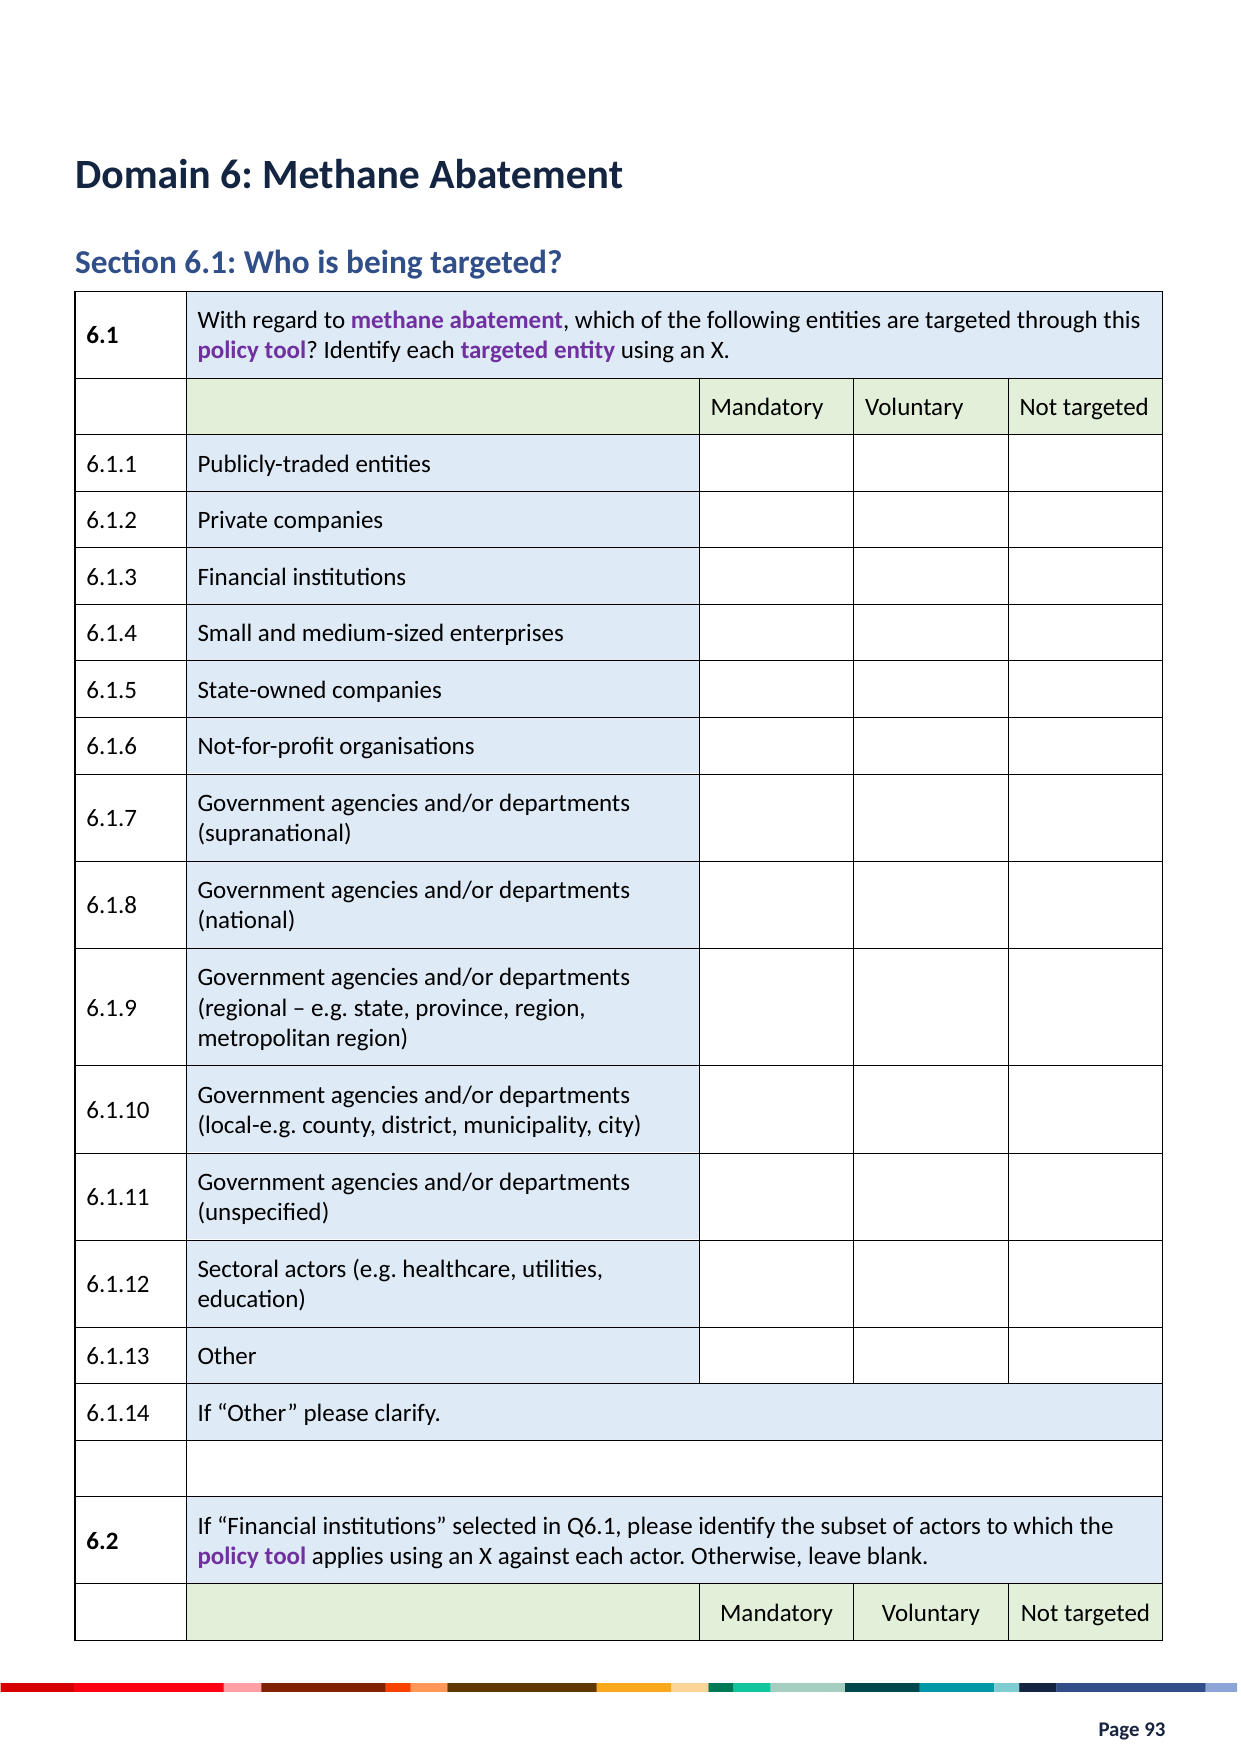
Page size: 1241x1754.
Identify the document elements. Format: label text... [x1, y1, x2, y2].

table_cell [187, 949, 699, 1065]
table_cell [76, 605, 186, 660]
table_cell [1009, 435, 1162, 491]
subtitle Domain 6: Methane Abatement [75, 148, 1165, 199]
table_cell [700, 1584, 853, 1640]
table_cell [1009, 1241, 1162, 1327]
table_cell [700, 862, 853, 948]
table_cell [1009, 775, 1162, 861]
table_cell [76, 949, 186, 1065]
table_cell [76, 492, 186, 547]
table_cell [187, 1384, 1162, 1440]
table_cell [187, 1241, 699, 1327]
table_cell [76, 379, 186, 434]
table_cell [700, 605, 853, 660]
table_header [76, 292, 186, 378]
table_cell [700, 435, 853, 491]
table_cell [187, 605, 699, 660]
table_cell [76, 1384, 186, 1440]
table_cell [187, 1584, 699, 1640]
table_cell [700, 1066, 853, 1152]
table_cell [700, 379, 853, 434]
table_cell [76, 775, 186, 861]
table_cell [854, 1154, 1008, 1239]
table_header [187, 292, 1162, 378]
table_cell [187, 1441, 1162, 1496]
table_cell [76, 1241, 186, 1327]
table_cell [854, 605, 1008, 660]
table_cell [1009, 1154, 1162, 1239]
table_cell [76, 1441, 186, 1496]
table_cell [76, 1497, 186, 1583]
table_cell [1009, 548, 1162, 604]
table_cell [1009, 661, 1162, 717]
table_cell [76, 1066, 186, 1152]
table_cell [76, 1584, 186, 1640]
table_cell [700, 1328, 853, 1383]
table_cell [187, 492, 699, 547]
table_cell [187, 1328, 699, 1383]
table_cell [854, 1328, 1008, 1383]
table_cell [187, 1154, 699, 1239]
picture [0, 1683, 1236, 1692]
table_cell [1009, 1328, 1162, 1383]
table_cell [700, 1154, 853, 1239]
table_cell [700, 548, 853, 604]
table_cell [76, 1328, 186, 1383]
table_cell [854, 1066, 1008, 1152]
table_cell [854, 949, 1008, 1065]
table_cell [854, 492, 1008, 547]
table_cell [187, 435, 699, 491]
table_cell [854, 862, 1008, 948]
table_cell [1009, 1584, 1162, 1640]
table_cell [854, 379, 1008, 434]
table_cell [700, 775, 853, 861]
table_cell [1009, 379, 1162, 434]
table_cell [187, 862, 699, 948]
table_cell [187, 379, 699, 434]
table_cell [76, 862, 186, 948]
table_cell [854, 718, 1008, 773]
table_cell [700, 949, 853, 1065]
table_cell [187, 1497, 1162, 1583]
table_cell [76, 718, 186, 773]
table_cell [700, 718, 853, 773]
subtitle Section 6.1: Who is being targeted? [75, 241, 1165, 282]
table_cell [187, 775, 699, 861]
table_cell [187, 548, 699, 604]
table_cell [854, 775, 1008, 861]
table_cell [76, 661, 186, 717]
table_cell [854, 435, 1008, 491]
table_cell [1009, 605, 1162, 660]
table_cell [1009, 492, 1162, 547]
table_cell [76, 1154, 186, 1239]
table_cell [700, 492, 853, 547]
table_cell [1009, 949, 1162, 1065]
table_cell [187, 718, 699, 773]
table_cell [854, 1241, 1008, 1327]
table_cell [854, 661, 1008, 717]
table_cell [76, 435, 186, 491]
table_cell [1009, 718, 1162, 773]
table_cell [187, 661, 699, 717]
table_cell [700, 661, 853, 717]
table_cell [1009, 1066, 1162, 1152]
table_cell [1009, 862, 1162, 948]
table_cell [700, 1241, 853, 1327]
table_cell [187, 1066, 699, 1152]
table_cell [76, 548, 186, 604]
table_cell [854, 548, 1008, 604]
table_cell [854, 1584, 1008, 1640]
